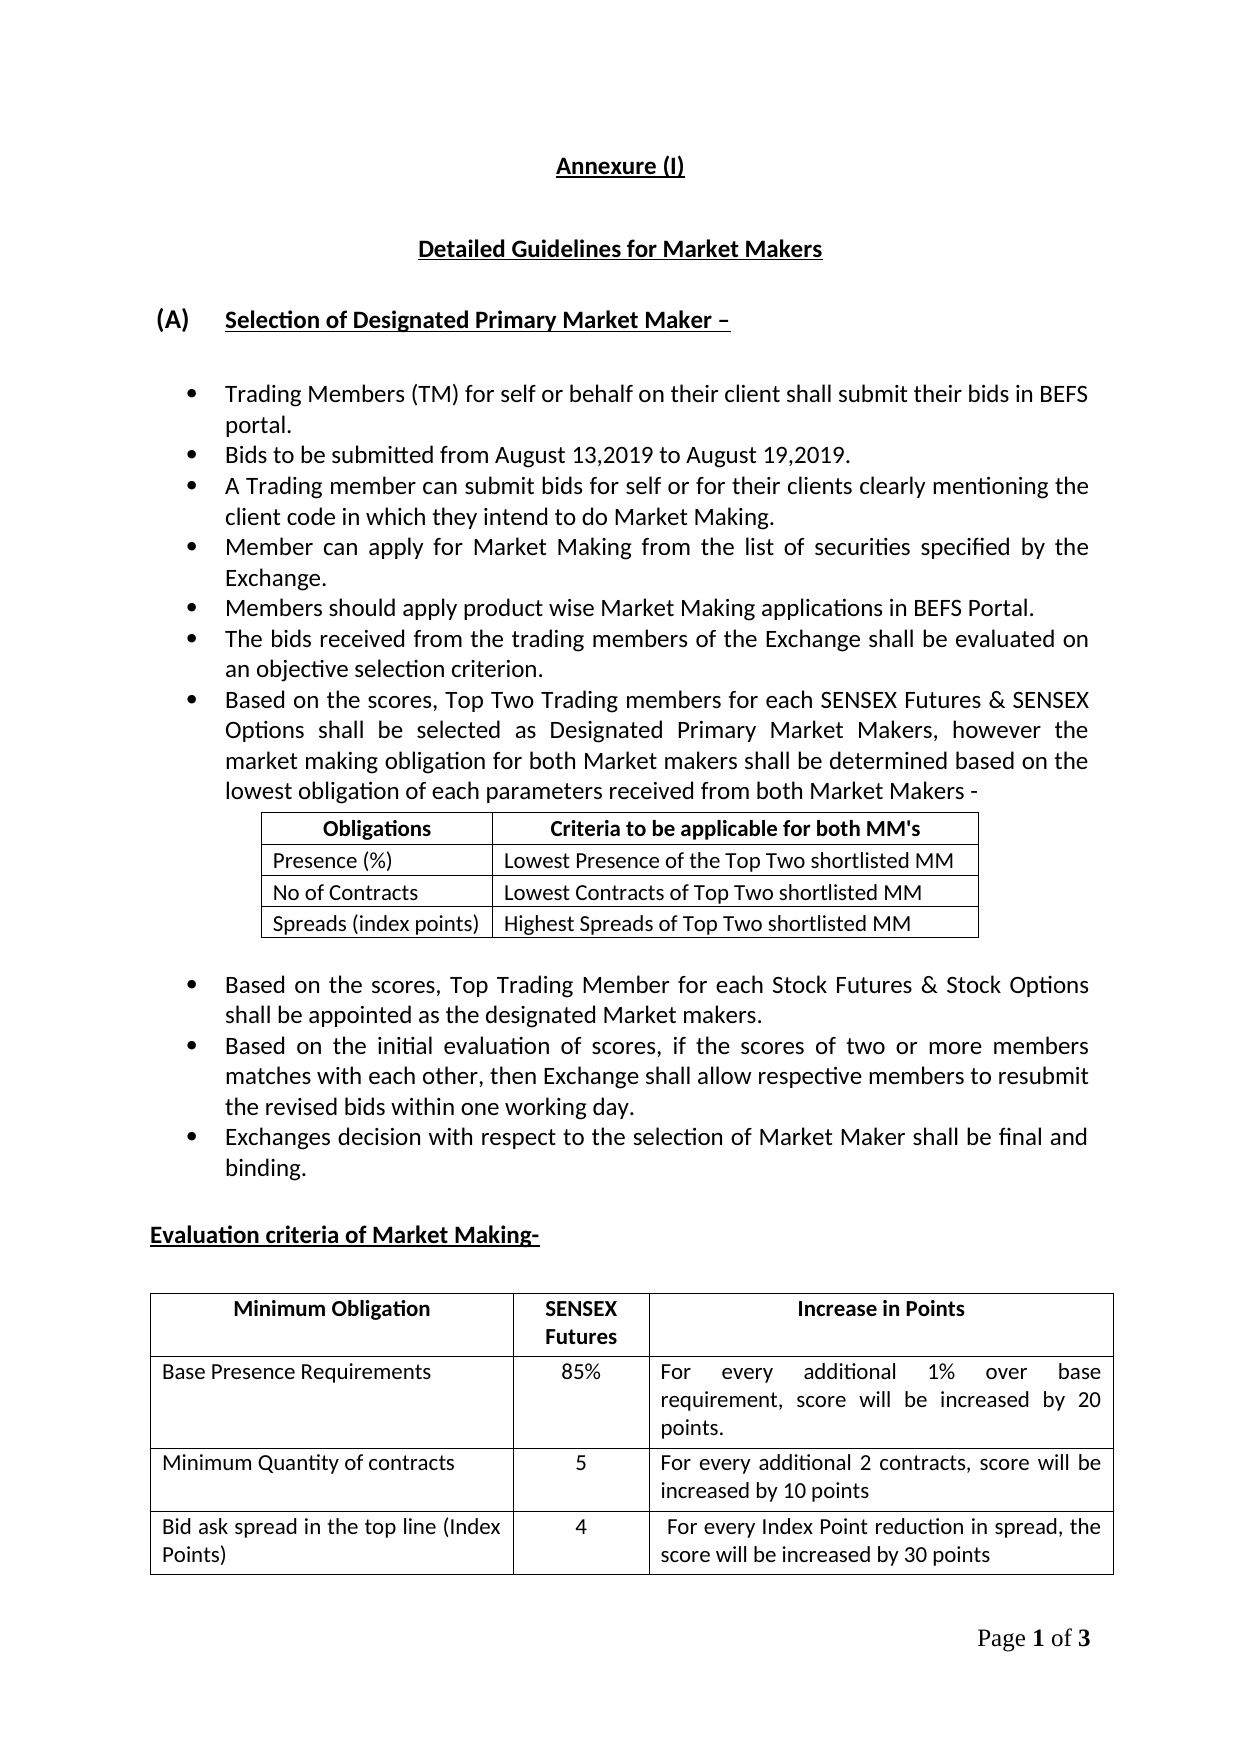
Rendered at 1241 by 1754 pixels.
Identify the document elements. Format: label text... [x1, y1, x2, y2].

list The bids received from the trading members of the Exchange shall be evaluated on an objective selection criterion. [187, 623, 1090, 684]
table_cell Spreads (index points) [262, 907, 492, 937]
list Based on the scores, Top Two Trading members for each SENSEX Futures & SENSEX Options shall be selected as Designated Primary Market Makers, however the market making obligation for both Market makers shall be determined based on the lowest obligation of each parameters received from both Market Makers - [187, 684, 1090, 806]
table_header SENSEX Futures [514, 1294, 649, 1356]
table_cell Presence (%) [262, 845, 492, 875]
list A Trading member can submit bids for self or for their clients clearly mentioning the client code in which they intend to do Market Making. [187, 470, 1090, 531]
table_header Minimum Obligation [151, 1294, 513, 1356]
list Based on the initial evaluation of scores, if the scores of two or more members matches with each other, then Exchange shall allow respective members to resubmit the revised bids within one working day. [187, 1030, 1090, 1121]
text Evaluation criteria of Market Making- [150, 1219, 1090, 1250]
text Annexure (I) [150, 150, 1090, 181]
table_header Increase in Points [650, 1294, 1113, 1356]
list Trading Members (TM) for self or behalf on their client shall submit their bids in BEFS portal. [187, 379, 1090, 440]
table_header Obligations [262, 813, 492, 843]
list Member can apply for Market Making from the list of securities specified by the Exchange. [187, 531, 1090, 592]
table_cell No of Contracts [262, 876, 492, 906]
text (A) Selection of Designated Primary Market Maker – [150, 303, 1090, 336]
table_header Criteria to be applicable for both MM's [493, 813, 978, 843]
table_cell Lowest Contracts of Top Two shortlisted MM [493, 876, 978, 906]
table_cell Minimum Quantity of contracts [151, 1449, 513, 1511]
table_cell Base Presence Requirements [151, 1357, 513, 1447]
table_cell 5 [514, 1449, 649, 1511]
table_cell For every additional 1% over base requirement, score will be increased by 20 points. [650, 1357, 1113, 1447]
list Based on the scores, Top Trading Member for each Stock Futures & Stock Options shall be appointed as the designated Market makers. [187, 969, 1090, 1030]
table_cell Lowest Presence of the Top Two shortlisted MM [493, 845, 978, 875]
table_cell Bid ask spread in the top line (Index Points) [151, 1512, 513, 1574]
table_cell 4 [514, 1512, 649, 1574]
table_cell For every additional 2 contracts, score will be increased by 10 points [650, 1449, 1113, 1511]
table_cell 85% [514, 1357, 649, 1447]
text Detailed Guidelines for Market Makers [150, 233, 1090, 263]
list Members should apply product wise Market Making applications in BEFS Portal. [187, 592, 1090, 623]
list Bids to be submitted from August 13,2019 to August 19,2019. [187, 440, 1090, 470]
table_cell For every Index Point reduction in spread, the score will be increased by 30 points [650, 1512, 1113, 1574]
table_cell Highest Spreads of Top Two shortlisted MM [493, 907, 978, 937]
list Exchanges decision with respect to the selection of Market Maker shall be final and binding. [187, 1121, 1090, 1182]
